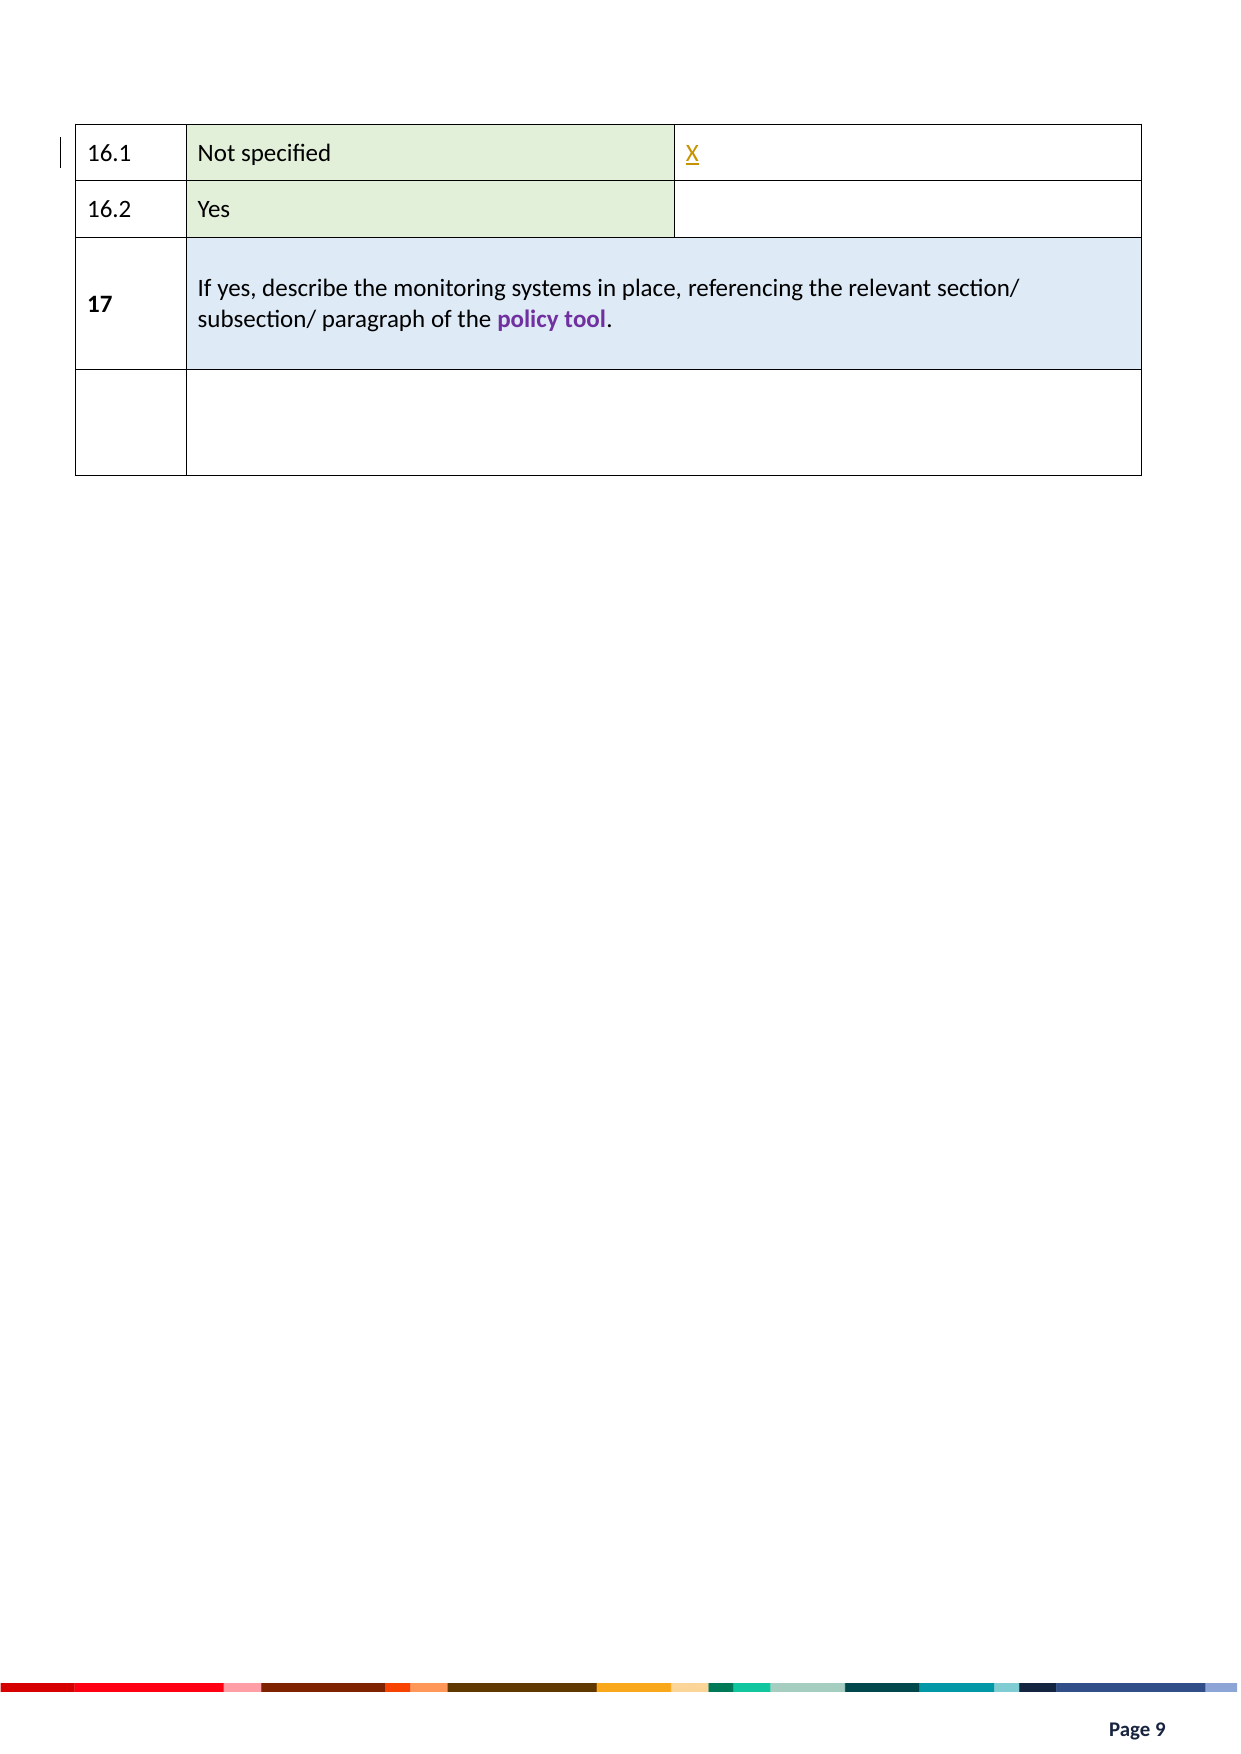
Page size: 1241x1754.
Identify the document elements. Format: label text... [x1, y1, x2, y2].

table_cell [187, 370, 1141, 475]
picture [0, 1683, 1236, 1692]
table_cell Not specified [187, 125, 674, 180]
table_cell [675, 125, 1141, 180]
table_cell [675, 181, 1141, 237]
table_cell Yes [187, 181, 674, 237]
table_cell 16.2 [76, 181, 186, 237]
table_cell If yes, describe the monitoring systems in place, referencing the relevant section/ subsection/ paragraph of the policy tool. [187, 238, 1141, 369]
table_cell 16.1 [76, 125, 186, 180]
table_cell 17 [76, 238, 186, 369]
table_cell [76, 370, 186, 475]
